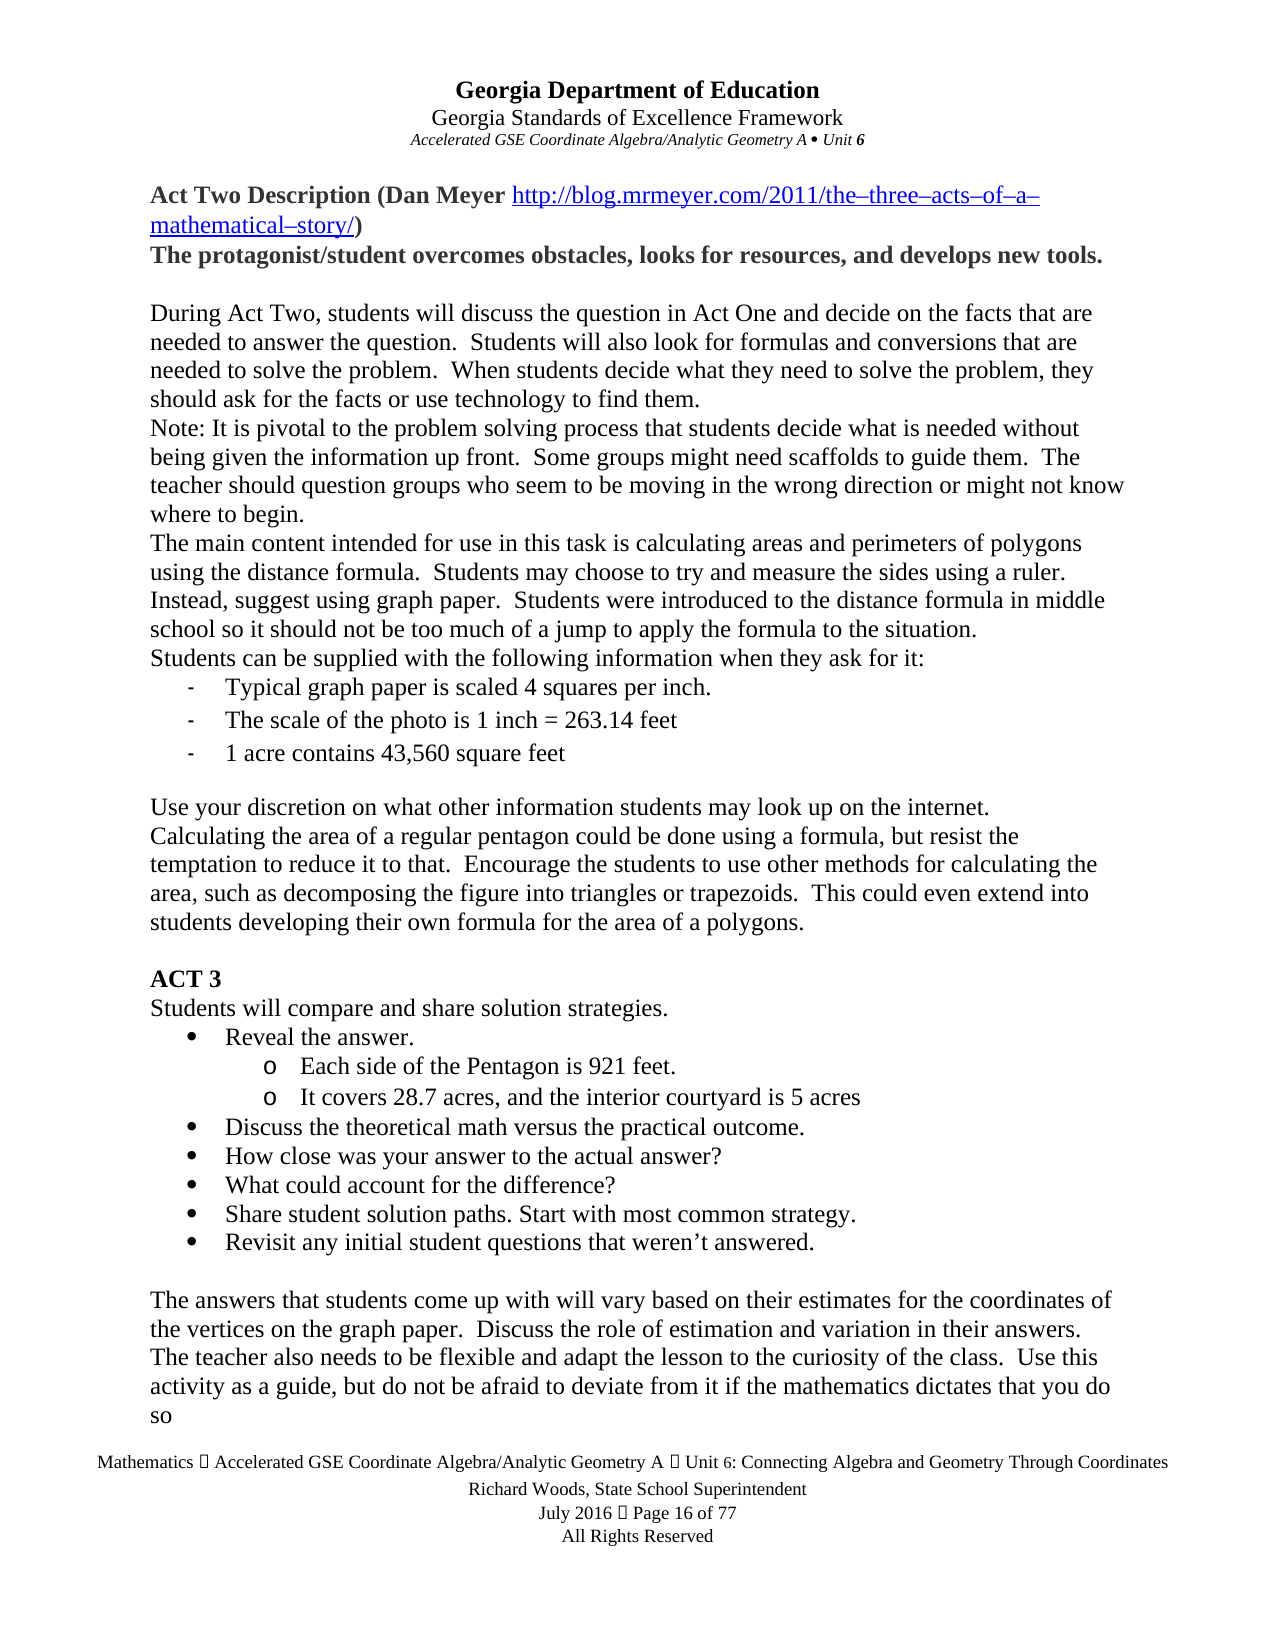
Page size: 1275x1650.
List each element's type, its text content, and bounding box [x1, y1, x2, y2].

list Typical graph paper is scaled 4 squares per inch. [187, 672, 1125, 701]
text The main content intended for use in this task is calculating areas and perimeters of polygons using the distance formula. Students may choose to try and measure the sides using a ruler. Instead, suggest using graph paper. Students were introduced to the distance formula in middle school so it should not be too much of a jump to apply the formula to the situation. [150, 528, 1125, 643]
list Reveal the answer. [187, 1022, 1125, 1051]
list Share student solution paths. Start with most common strategy. [187, 1199, 1125, 1227]
text The answers that students come up with will vary based on their estimates for the coordinates of the vertices on the graph paper. Discuss the role of estimation and variation in their answers. [150, 1285, 1125, 1342]
text The protagonist/student overcomes obstacles, looks for resources, and develops new tools. [150, 239, 1125, 269]
text Use your discretion on what other information students may look up on the internet. [150, 792, 1125, 821]
list How close was your answer to the actual answer? [187, 1141, 1125, 1170]
list What could account for the difference? [187, 1170, 1125, 1199]
list Each side of the Pentagon is 921 feet. [262, 1051, 1125, 1082]
text Students will compare and share solution strategies. [150, 993, 1125, 1022]
text Students can be supplied with the following information when they ask for it: [150, 643, 1125, 672]
list Discuss the theoretical math versus the practical outcome. [187, 1112, 1125, 1141]
list Revisit any initial student questions that weren’t answered. [187, 1227, 1125, 1256]
list It covers 28.7 acres, and the interior courtyard is 5 acres [262, 1082, 1125, 1112]
text ACT 3 [150, 964, 1125, 993]
list 1 acre contains 43,560 square feet [187, 738, 1125, 767]
text Note: It is pivotal to the problem solving process that students decide what is needed without being given the information up front. Some groups might need scaffolds to guide them. The teacher should question groups who seem to be moving in the wrong direction or might not know where to begin. [150, 413, 1125, 528]
text Calculating the area of a regular pentagon could be done using a formula, but resist the temptation to reduce it to that. Encourage the students to use other methods for calculating the area, such as decomposing the figure into triangles or trapezoids. This could even extend into students developing their own formula for the area of a polygons. [150, 821, 1125, 936]
text During Act Two, students will discuss the question in Act One and decide on the facts that are needed to answer the question. Students will also look for formulas and conversions that are needed to solve the problem. When students decide what they need to solve the problem, they should ask for the facts or use technology to find them. [150, 298, 1125, 413]
text The teacher also needs to be flexible and adapt the lesson to the curiosity of the class. Use this activity as a guide, but do not be afraid to deviate from it if the mathematics dictates that you do so [150, 1342, 1125, 1429]
list The scale of the photo is 1 inch = 263.14 feet [187, 705, 1125, 734]
text Act Two Description (Dan Meyer http://blog.mrmeyer.com/2011/the–three–acts–of–a–mathematical–story/) [150, 178, 1125, 239]
